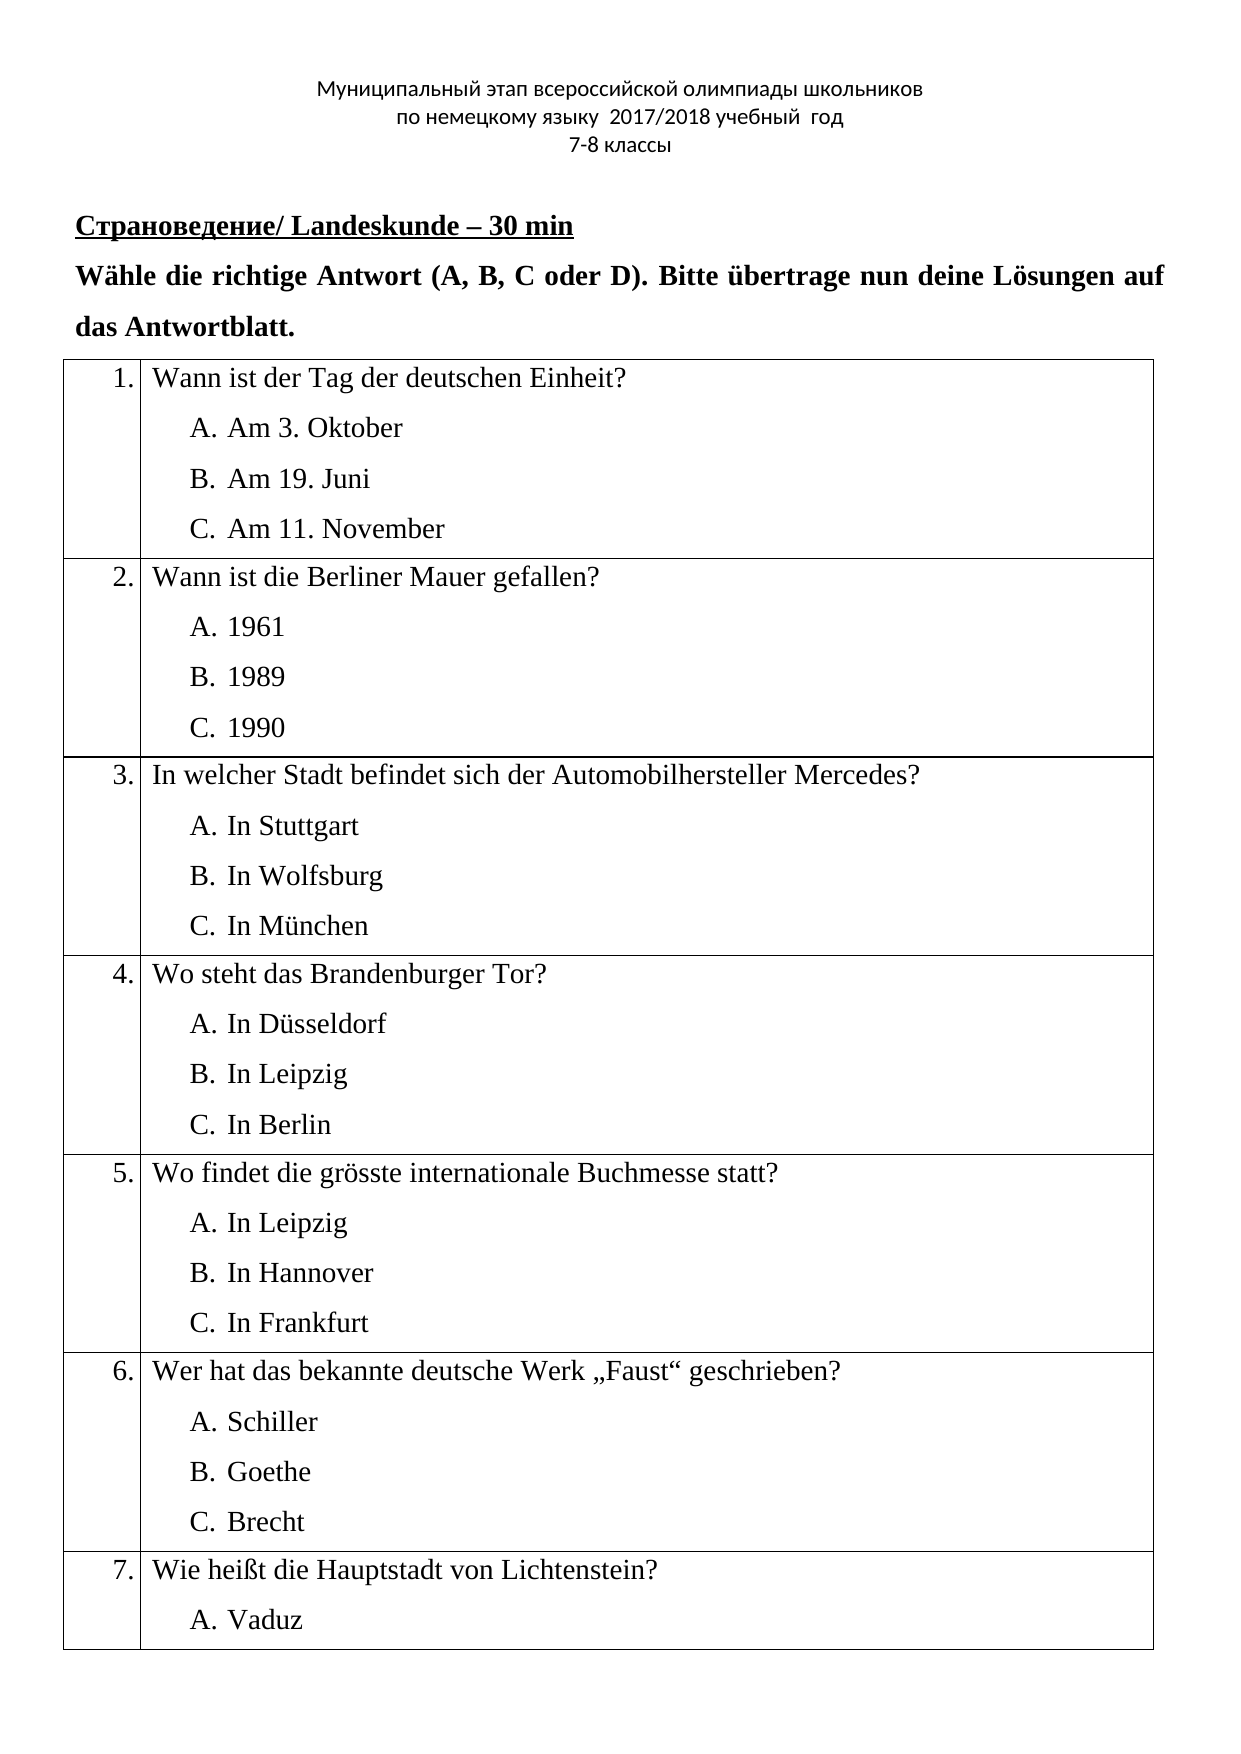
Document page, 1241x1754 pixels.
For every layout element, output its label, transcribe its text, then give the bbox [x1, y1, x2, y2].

table_cell [64, 559, 140, 756]
table_cell In welcher Stadt befindet sich der Automobilhersteller Mercedes? In Stuttgart In Wolfsburg In München [141, 758, 1153, 955]
table_cell [64, 1353, 140, 1551]
text Страноведение/ Landeskunde – 30 min [75, 208, 1165, 242]
table_header Wann ist der Tag der deutschen Einheit? Am 3. Oktober Am 19. Juni Am 11. November [141, 360, 1153, 558]
table_cell [64, 758, 140, 955]
text Wähle die richtige Antwort (A, B, C oder D). Bitte übertrage nun deine Lösungen auf das Antwortblatt. [75, 258, 1165, 342]
table_cell Wann ist die Berliner Mauer gefallen? 1961 1989 1990 [141, 559, 1153, 756]
table_cell Wer hat das bekannte deutsche Werk „Faust“ geschrieben? Schiller Goethe Brecht [141, 1353, 1153, 1551]
table_cell [64, 956, 140, 1154]
table_cell [64, 1552, 140, 1649]
table_header [64, 360, 140, 558]
table_cell [64, 1155, 140, 1352]
table_cell Wo steht das Brandenburger Tor? In Düsseldorf In Leipzig In Berlin [141, 956, 1153, 1154]
table_cell Wo findet die grösste internationale Buchmesse statt? In Leipzig In Hannover In Frankfurt [141, 1155, 1153, 1352]
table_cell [141, 1552, 1153, 1649]
